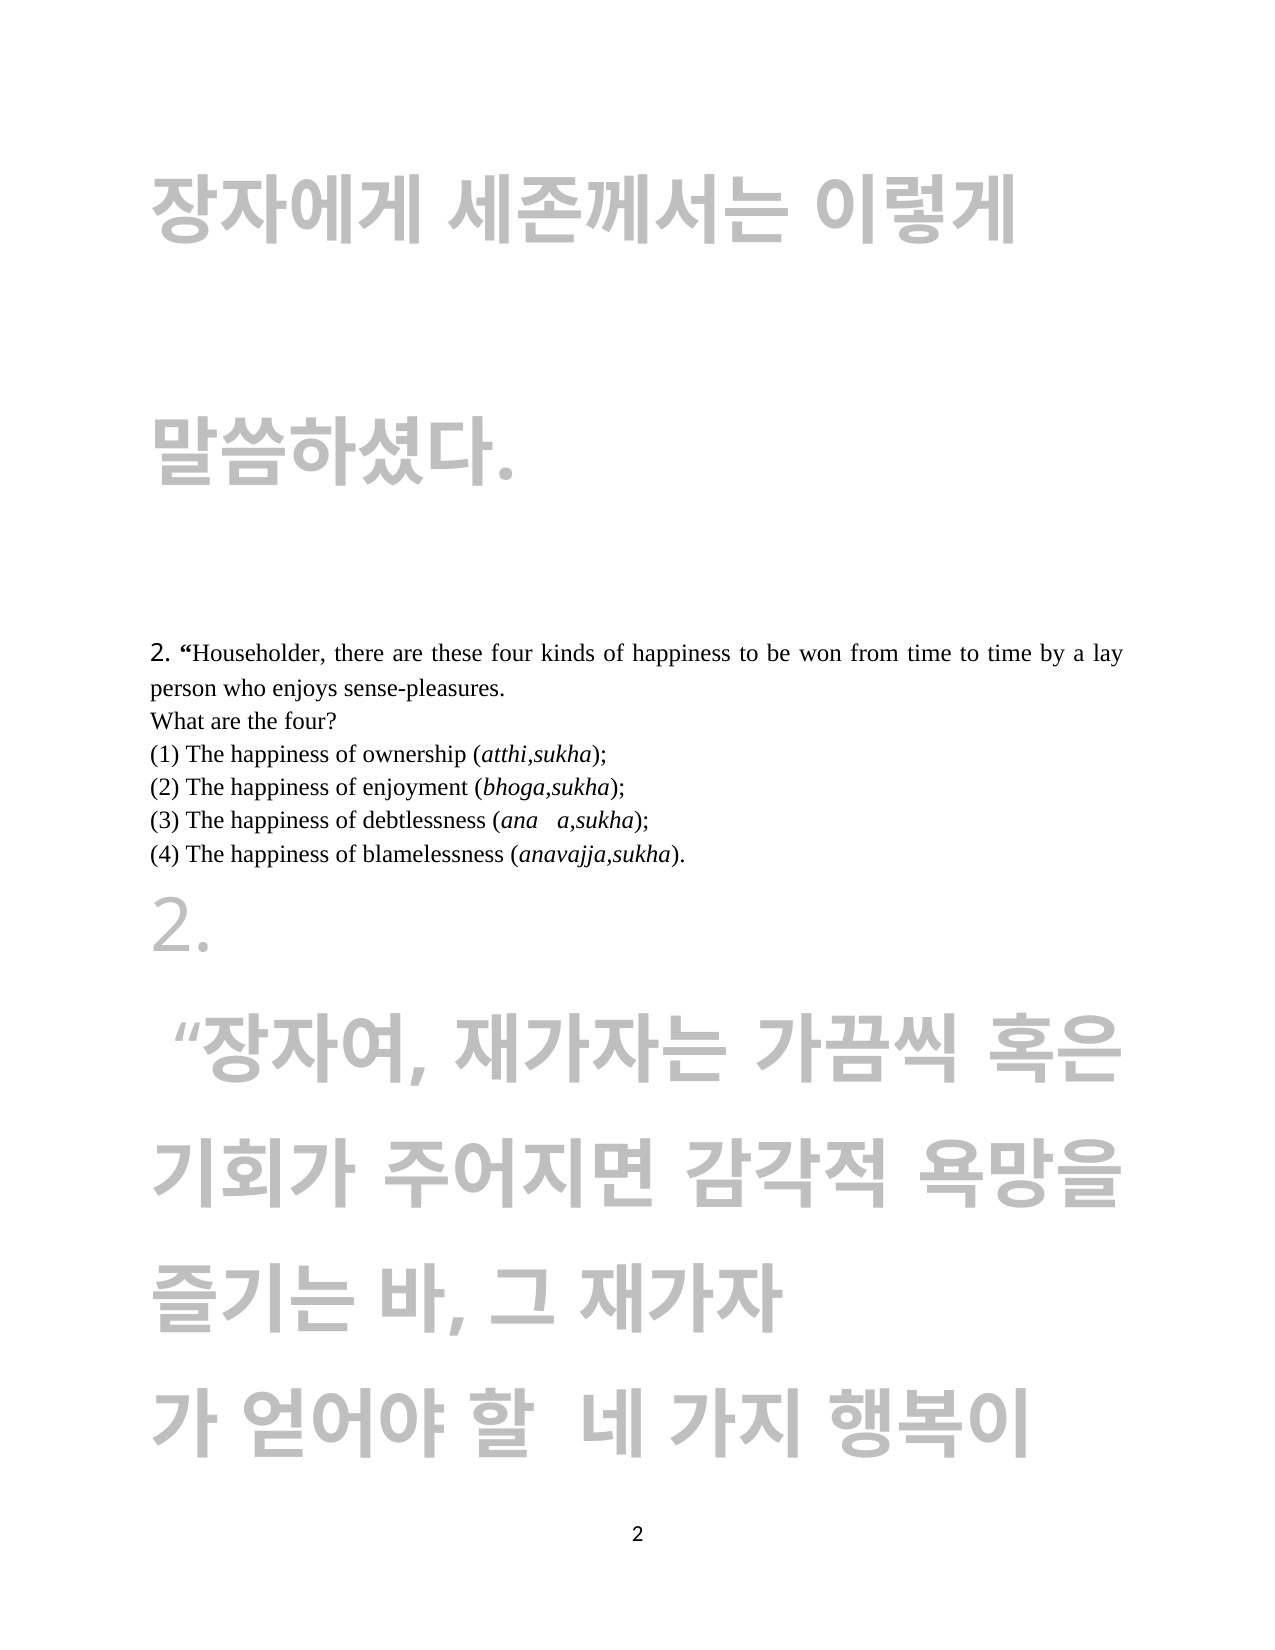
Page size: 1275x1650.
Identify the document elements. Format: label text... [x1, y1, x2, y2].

text 가 얻어야 할 네 가지 행복이 [150, 1364, 1125, 1473]
text 장자에게 세존께서는 이렇게 [150, 150, 1125, 259]
text 말씀하셨다. [150, 392, 1125, 501]
text 2. [150, 872, 1125, 974]
text “장자여, 재가자는 가끔씩 혹은 기회가 주어지면 감각적 욕망을 즐기는 바, 그 재가자 [150, 989, 1125, 1348]
text (2) The happiness of enjoyment (bhoga,sukha); [150, 772, 1125, 801]
text 2. “Householder, there are these four kinds of happiness to be won from time to time by a lay person who enjoys sense-pleasures. [150, 635, 1125, 702]
text (3) The happiness of debtlessness (anaa,sukha); [150, 806, 1125, 834]
text What are the four? [150, 706, 1125, 735]
text (1) The happiness of ownership (atthi,sukha); [150, 739, 1125, 768]
text (4) The happiness of blamelessness (anavajja,sukha). [150, 839, 1125, 867]
